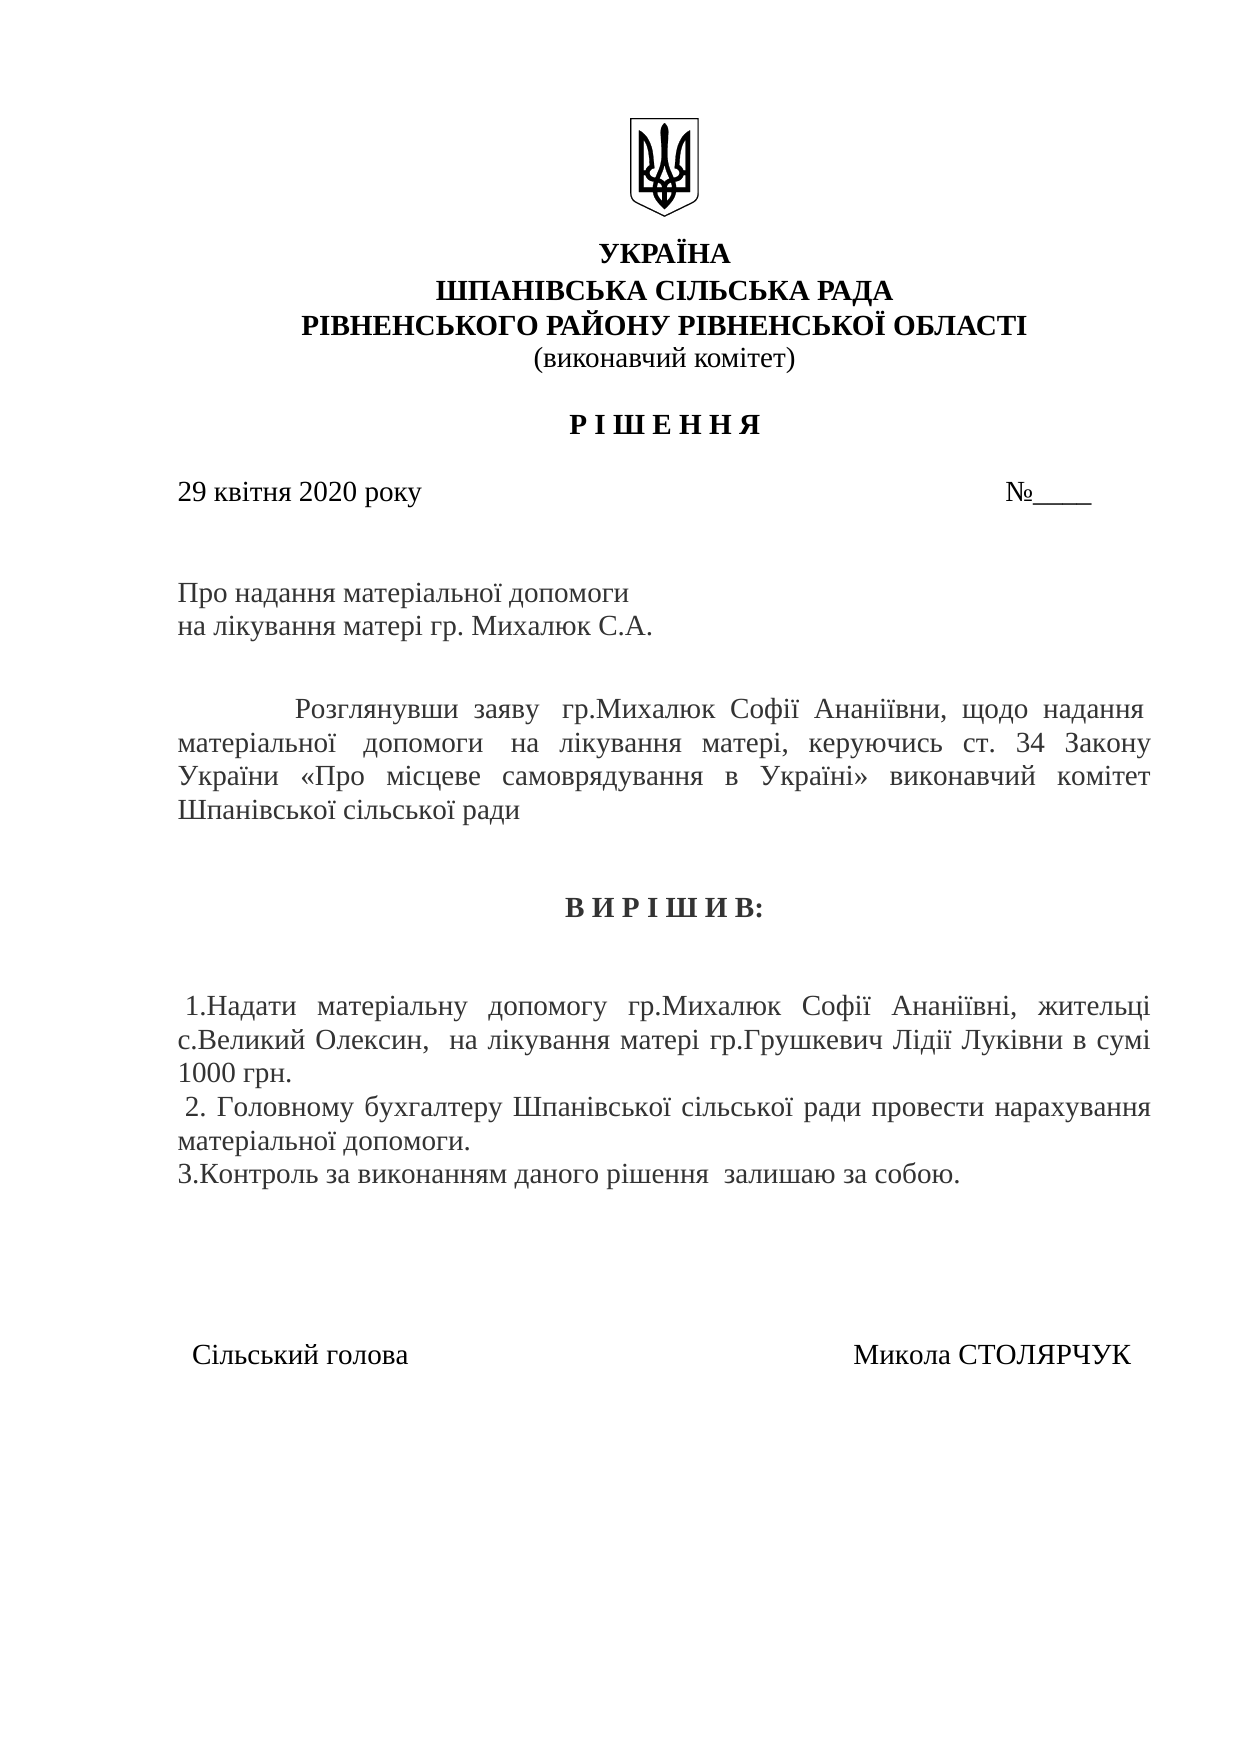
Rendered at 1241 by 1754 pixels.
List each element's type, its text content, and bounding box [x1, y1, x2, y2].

text Розглянувши заяву гр.Михалюк Софії Ананіївни, щодо надання матеріальної допомоги на лікування матері, керуючись ст. 34 Закону України «Про місцеве самоврядування в Україні» виконавчий комітет Шпанівської сільської ради [177, 691, 1152, 825]
subtitle ШПАНІВСЬКА сільська рада [177, 282, 853, 305]
text Р І Ш Е Н Н Я [177, 407, 1152, 441]
text РІВНЕНСЬКОГО РАЙОНУ РІВНЕНСЬКОЇ ОБЛАСТІ [177, 317, 1152, 340]
text 1.Надати матеріальну допомогу гр.Михалюк Софії Ананіївні, жительці с.Великий Олексин, на лікування матері гр.Грушкевич Лідії Луківни в сумі 1000 грн. [177, 988, 1152, 1089]
text Про надання матеріальної допомоги [177, 575, 1152, 608]
text Україна [177, 236, 1152, 269]
text В И Р І Ш И В: [177, 890, 1152, 924]
text 29 квітня 2020 року №____ [177, 474, 1152, 508]
text 3.Контроль за виконанням даного рішення залишаю за собою. [177, 1156, 1152, 1190]
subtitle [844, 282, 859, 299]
text на лікування матері гр. Михалюк С.А. [177, 608, 1152, 642]
subtitle ШПАНІВСЬКА сільська рада [871, 282, 1152, 305]
text Сільський голова Микола СТОЛЯРЧУК [177, 1337, 1152, 1371]
text 2. Головному бухгалтеру Шпанівської сільської ради провести нарахування матеріальної допомоги. [177, 1089, 1152, 1156]
text (виконавчий комітет) [177, 340, 1152, 374]
